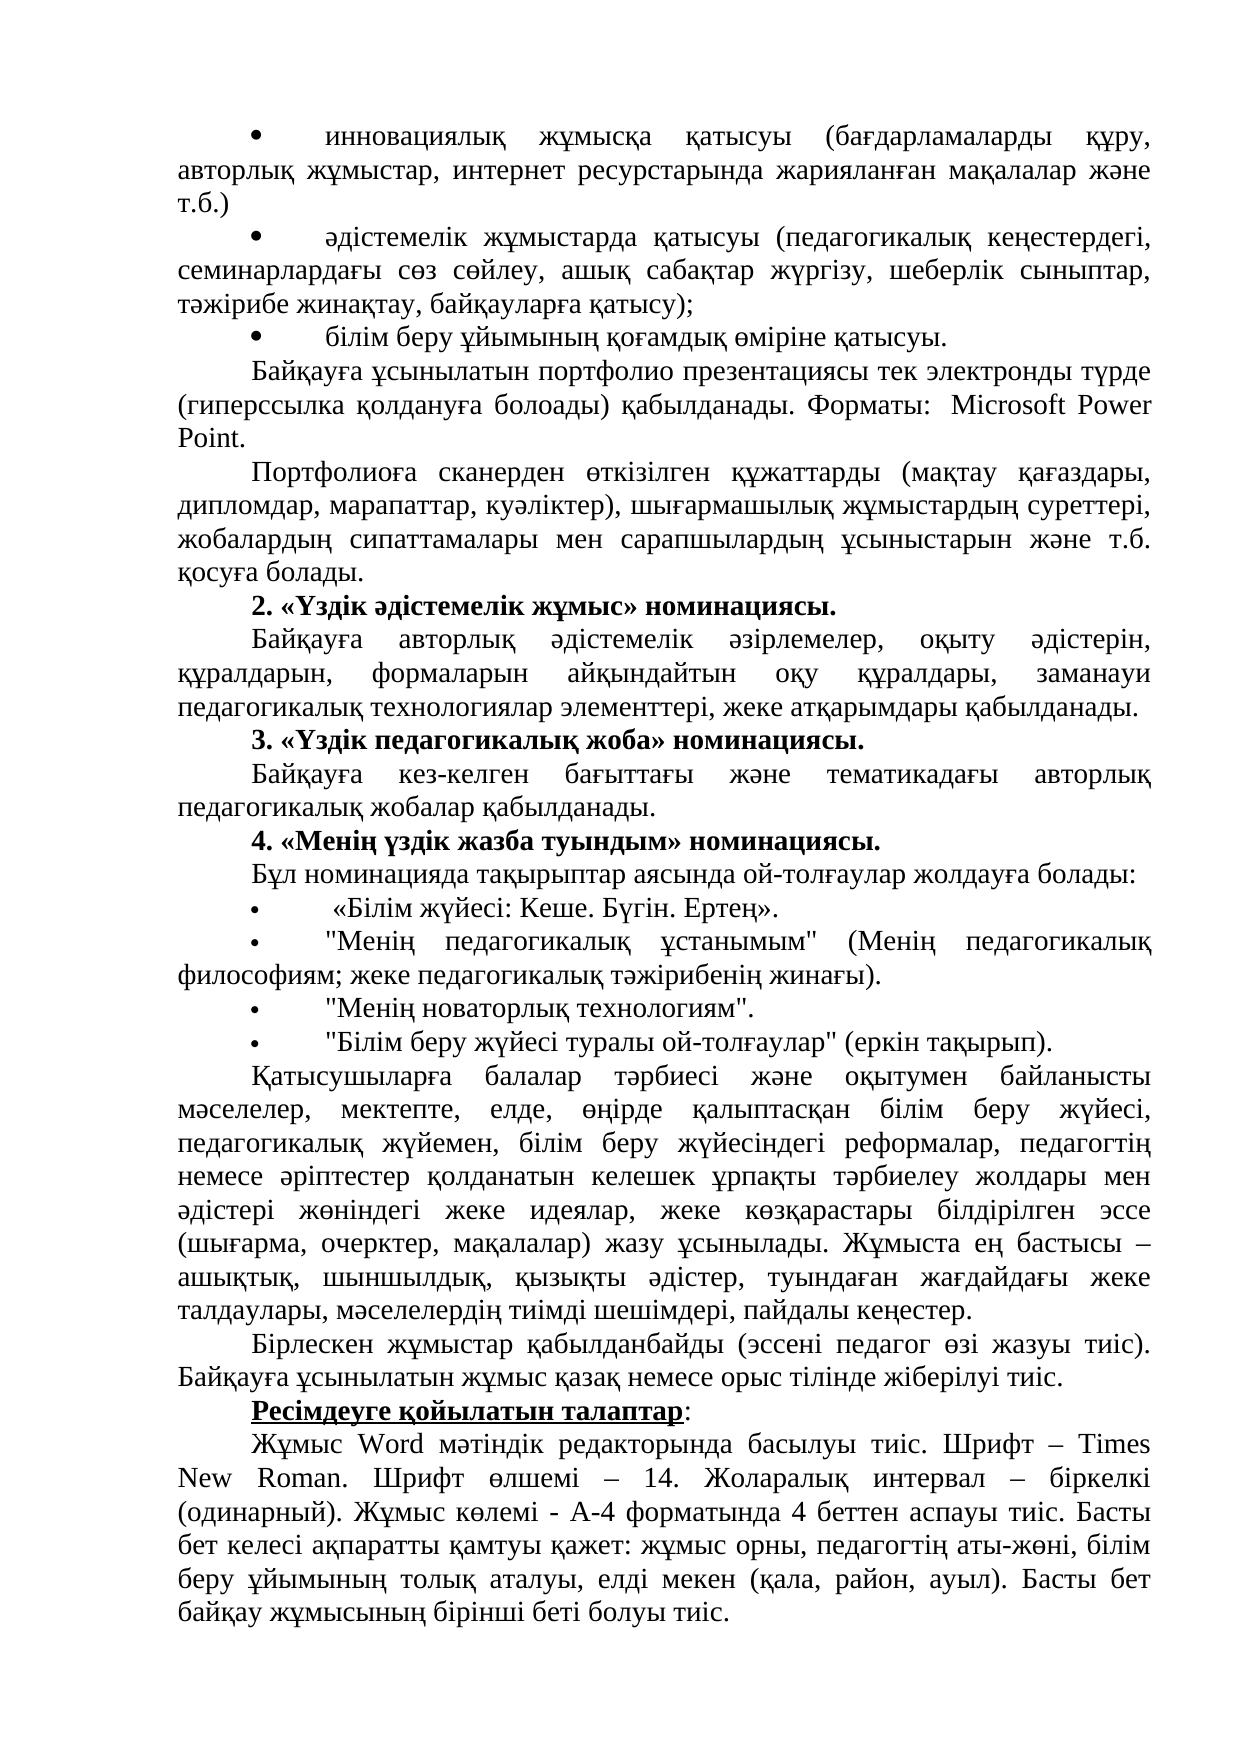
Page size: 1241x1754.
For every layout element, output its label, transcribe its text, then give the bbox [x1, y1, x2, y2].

list "Менің новаторлық технологиям". [177, 991, 1152, 1024]
text 4. «Менің үздік жазба туындым» номинациясы. [177, 823, 1152, 856]
text Қатысушыларға балалар тәрбиесі және оқытумен байланысты мәселелер, мектепте, елде, өңірде қалыптасқан білім беру жүйесі, педагогикалық жүйемен, білім беру жүйесіндегі реформалар, педагогтің немесе әріптестер қолданатын келешек ұрпақты тәрбиелеу жолдары мен әдістері жөніндегі жеке идеялар, жеке көзқарастары білдірілген эссе (шығарма, очерктер, мақалалар) жазу ұсынылады. Жұмыста ең бастысы – ашықтық, шыншылдық, қызықты әдістер, туындаған жағдайдағы жеке талдаулары, мәселелердің тиімді шешімдері, пайдалы кеңестер. [177, 1058, 1152, 1326]
text 3. «Үздік педагогикалық жоба» номинациясы. [177, 722, 1152, 756]
list білім беру ұйымының қоғамдық өміріне қатысуы. [177, 319, 1152, 353]
text Ресімдеуге қойылатын талаптар: [177, 1393, 1152, 1427]
list "Білім беру жүйесі туралы ой-толғаулар" (еркін тақырып). [177, 1024, 1152, 1058]
text Портфолиоға сканерден өткізілген құжаттарды (мақтау қағаздары, дипломдар, марапаттар, куәліктер), шығармашылық жұмыстардың суреттері, жобалардың сипаттамалары мен сарапшылардың ұсыныстарын және т.б. қосуға болады. [177, 454, 1152, 588]
text Байқауға авторлық әдістемелік әзірлемелер, оқыту әдістерін, құралдарын, формаларын айқындайтын оқу құралдары, заманауи педагогикалық технологиялар элементтері, жеке атқарымдары қабылданады. [177, 622, 1152, 722]
text 2. «Үздік әдістемелік жұмыс» номинациясы. [177, 588, 1152, 622]
text Бұл номинацияда тақырыптар аясында ой-толғаулар жолдауға болады: [177, 856, 1152, 890]
text Байқауға ұсынылатын портфолио презентациясы тек электронды түрде (гиперссылка қолдануға болоады) қабылданады. Форматы: Microsoft Power Point. [177, 353, 1152, 454]
text Бірлескен жұмыстар қабылданбайды (эссені педагог өзі жазуы тиіс). Байқауға ұсынылатын жұмыс қазақ немесе орыс тілінде жіберілуі тиіс. [177, 1326, 1152, 1393]
list «Білім жүйесі: Кеше. Бүгін. Ертең». [177, 890, 1152, 923]
text Байқауға кез-келген бағыттағы және тематикадағы авторлық педагогикалық жобалар қабылданады. [177, 756, 1152, 823]
text Жұмыс Word мәтіндік редакторында басылуы тиіс. Шрифт – Times New Roman. Шрифт өлшемі – 14. Жоларалық интервал – біркелкі (одинарный). Жұмыс көлемі - А-4 форматында 4 беттен аспауы тиіс. Басты бет келесі ақпаратты қамтуы қажет: жұмыс орны, педагогтің аты-жөні, білім беру ұйымының толық аталуы, елді мекен (қала, район, ауыл). Басты бет байқау жұмысының бірінші беті болуы тиіс. [177, 1427, 1152, 1628]
list "Менің педагогикалық ұстанымым" (Менің педагогикалық философиям; жеке педагогикалық тәжірибенің жинағы). [177, 923, 1152, 991]
list әдістемелік жұмыстарда қатысуы (педагогикалық кеңестердегі, семинарлардағы сөз сөйлеу, ашық сабақтар жүргізу, шеберлік сыныптар, тәжірибе жинақтау, байқауларға қатысу); [177, 219, 1152, 319]
list инновациялық жұмысқа қатысуы (бағдарламаларды құру, авторлық жұмыстар, интернет ресурстарында жарияланған мақалалар және т.б.) [177, 118, 1152, 219]
